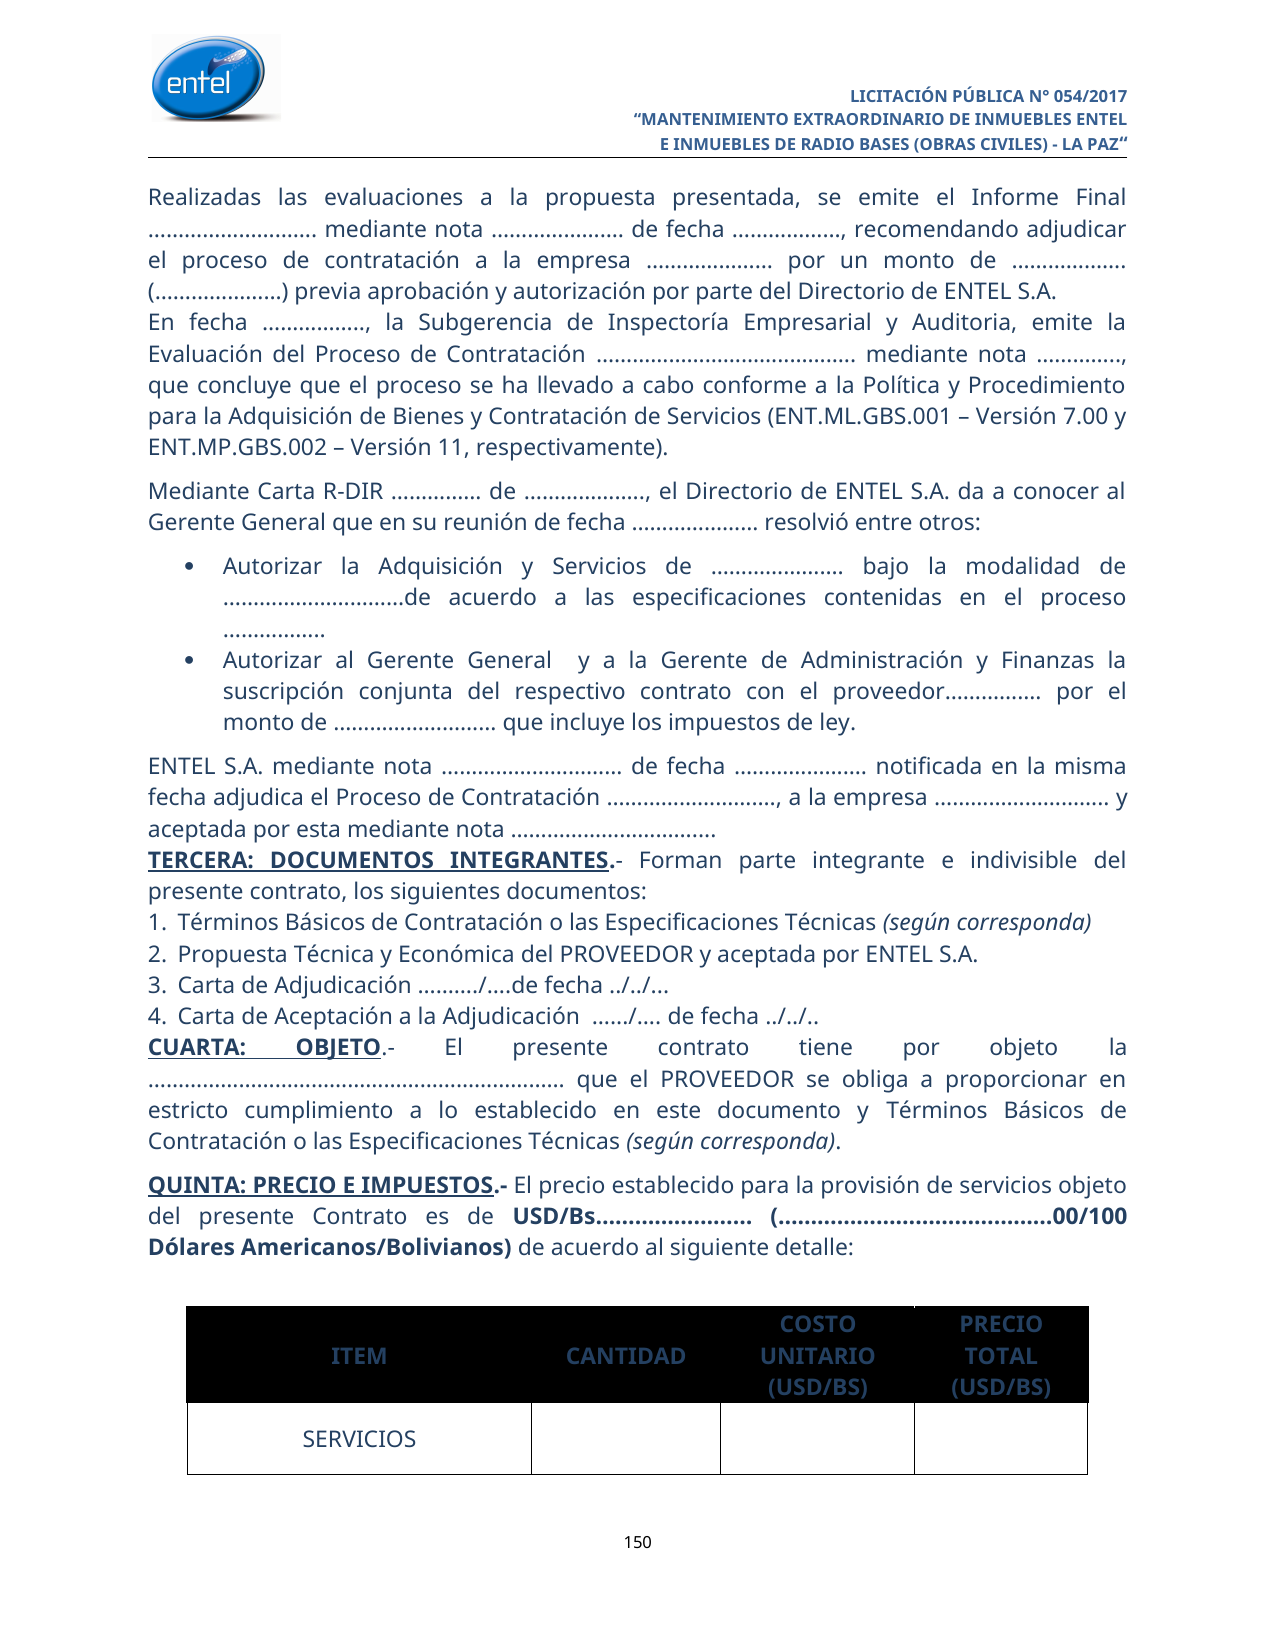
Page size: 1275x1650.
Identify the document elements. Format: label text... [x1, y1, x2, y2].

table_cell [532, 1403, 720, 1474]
picture [151, 34, 282, 122]
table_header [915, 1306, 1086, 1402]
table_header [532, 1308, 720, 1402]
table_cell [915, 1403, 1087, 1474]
text Mediante Carta R-DIR …………… de ……………….., el Directorio de ENTEL S.A. da a conocer al Gerente General que en su reunión de fecha ………………… resolvió entre otros: [148, 475, 1127, 537]
text CUARTA: OBJETO.- El presente contrato tiene por objeto la …………………………………………………………… que el PROVEEDOR se obliga a proporcionar en estricto cumplimiento a lo establecido en este documento y Términos Básicos de Contratación o las Especificaciones Técnicas (según corresponda). [148, 1031, 1127, 1156]
text QUINTA: PRECIO E IMPUESTOS.- El precio establecido para la provisión de servicios objeto del presente Contrato es de USD/Bs…………………… (……………………………………00/100 Dólares Americanos/Bolivianos) de acuerdo al siguiente detalle: [148, 1169, 1127, 1262]
text 3. Carta de Adjudicación ………./….de fecha ../../... [148, 969, 1127, 1000]
text ENTEL S.A. mediante nota ………………………… de fecha …………………. notificada en la misma fecha adjudica el Proceso de Contratación ………………………., a la empresa ……………………….. y aceptada por esta mediante nota ………………………….... [148, 750, 1127, 844]
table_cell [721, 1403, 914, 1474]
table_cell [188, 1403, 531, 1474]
text En fecha …………….., la Subgerencia de Inspectoría Empresarial y Auditoria, emite la Evaluación del Proceso de Contratación …………………………..……….. mediante nota ………….., que concluye que el proceso se ha llevado a cabo conforme a la Política y Procedimiento para la Adquisición de Bienes y Contratación de Servicios (ENT.ML.GBS.001 – Versión 7.00 y ENT.MP.GBS.002 – Versión 11, respectivamente). [148, 306, 1127, 462]
text Realizadas las evaluaciones a la propuesta presentada, se emite el Informe Final ………………………. mediante nota …………………. de fecha ………………, recomendando adjudicar el proceso de contratación a la empresa ………………… por un monto de ………………. (…………………) previa aprobación y autorización por parte del Directorio de ENTEL S.A. [148, 181, 1127, 306]
list Autorizar al Gerente General y a la Gerente de Administración y Finanzas la suscripción conjunta del respectivo contrato con el proveedor……………. por el monto de ……………………… que incluye los impuestos de ley. [185, 644, 1127, 737]
text 2. Propuesta Técnica y Económica del PROVEEDOR y aceptada por ENTEL S.A. [148, 937, 1127, 969]
list Autorizar la Adquisición y Servicios de …………………. bajo la modalidad de …………………………de acuerdo a las especificaciones contenidas en el proceso …………….. [185, 550, 1127, 644]
text TERCERA: DOCUMENTOS INTEGRANTES.- Forman parte integrante e indivisible del presente contrato, los siguientes documentos: [148, 844, 1127, 906]
text 4. Carta de Aceptación a la Adjudicación ….../…. de fecha ../../.. [148, 1000, 1127, 1031]
text 1. Términos Básicos de Contratación o las Especificaciones Técnicas (según corresponda) [148, 906, 1127, 937]
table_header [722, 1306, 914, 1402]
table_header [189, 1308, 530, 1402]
